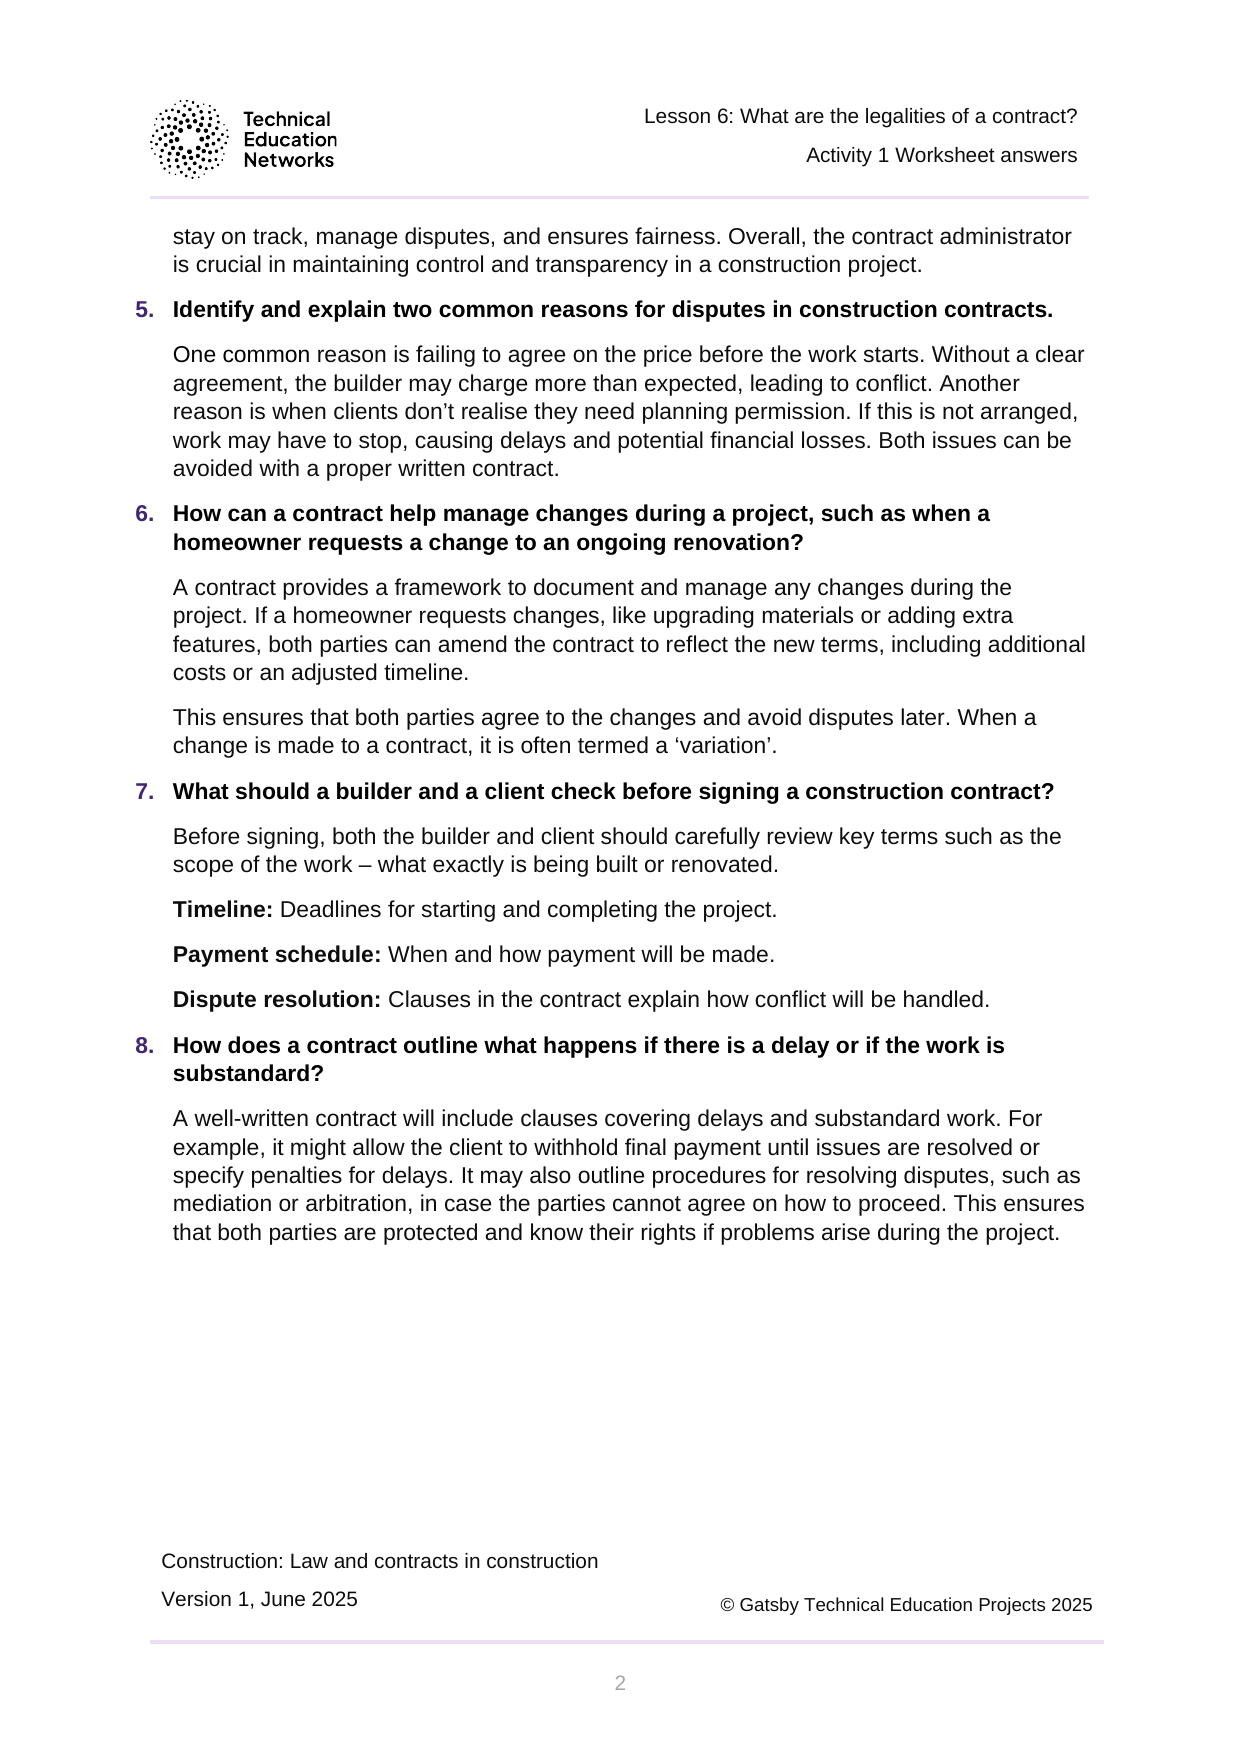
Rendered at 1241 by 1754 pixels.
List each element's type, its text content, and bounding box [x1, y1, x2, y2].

text A contract provides a framework to document and manage any changes during the project. If a homeowner requests changes, like upgrading materials or adding extra features, both parties can amend the contract to reflect the new terms, including additional costs or an adjusted timeline. [173, 574, 1090, 685]
list How does a contract outline what happens if there is a delay or if the work is substandard? [135, 1032, 1090, 1086]
list How can a contract help manage changes during a project, such as when a homeowner requests a change to an ongoing renovation? [135, 500, 1090, 555]
text A well-written contract will include clauses covering delays and substandard work. For example, it might allow the client to withhold final payment until issues are resolved or specify penalties for delays. It may also outline procedures for resolving disputes, such as mediation or arbitration, in case the parties cannot agree on how to proceed. This ensures that both parties are protected and know their rights if problems arise during the project. [173, 1105, 1090, 1245]
picture [150, 100, 337, 179]
text One common reason is failing to agree on the price before the work starts. Without a clear agreement, the builder may charge more than expected, leading to conflict. Another reason is when clients don’t realise they need planning permission. If this is not arranged, work may have to stop, causing delays and potential financial losses. Both issues can be avoided with a proper written contract. [173, 341, 1090, 481]
list What should a builder and a client check before signing a construction contract? [135, 778, 1090, 804]
text Dispute resolution: Clauses in the contract explain how conflict will be handled. [173, 986, 1090, 1013]
text Timeline: Deadlines for starting and completing the project. [173, 896, 1090, 923]
text Payment schedule: When and how payment will be made. [173, 941, 1090, 968]
text Before signing, both the builder and client should carefully review key terms such as the scope of the work – what exactly is being built or renovated. [173, 823, 1090, 877]
text This ensures that both parties agree to the changes and avoid disputes later. When a change is made to a contract, it is often termed a ‘variation’. [173, 704, 1090, 759]
list Identify and explain two common reasons for disputes in construction contracts. [135, 296, 1090, 322]
